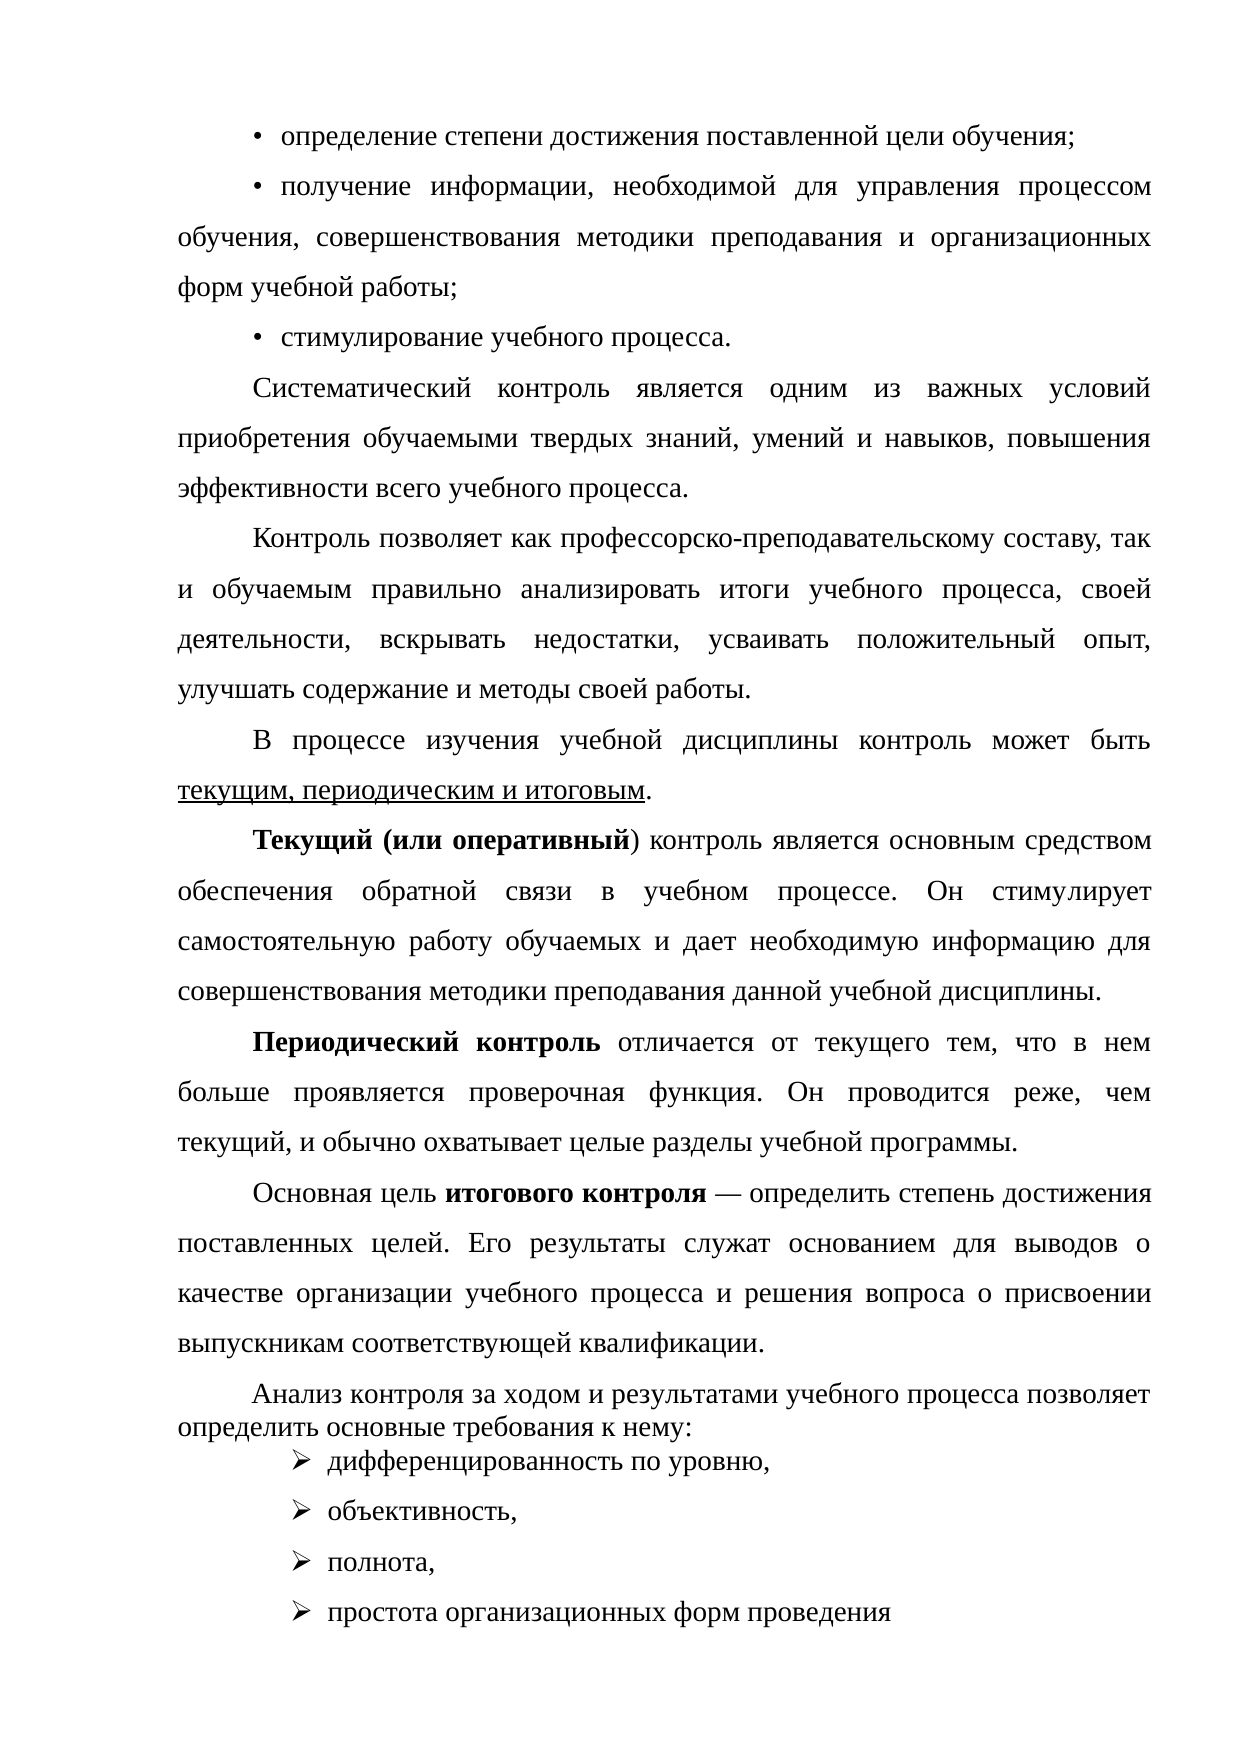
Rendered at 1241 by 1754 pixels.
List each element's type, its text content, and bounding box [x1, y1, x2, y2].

text • получение информации, необходимой для управления процессом обучения, совершенствования методики преподавания и организационных форм учебной работы; [177, 168, 1152, 303]
text Контроль позволяет как профессорско-преподавательскому составу, так и обучаемым правильно анализировать итоги учебного процесса, своей деятельности, вскрывать недостатки, усваивать положительный опыт, улучшать содержание и методы своей работы. [177, 521, 1152, 705]
text Периодический контроль отличается от текущего тем, что в нем больше проявляется проверочная функция. Он проводится реже, чем текущий, и обычно охватывает целые разделы учебной программы. [177, 1024, 1152, 1158]
list объективность, [290, 1493, 1152, 1527]
text Основная цель итогового контроля — определить степень достижения поставленных целей. Его результаты служат основанием для выводов о качестве организации учебного процесса и решения вопроса о присвоении выпускникам соответствующей квалификации. [177, 1175, 1152, 1359]
text Текущий (или оперативный) контроль является основным средством обеспечения обратной связи в учебном процессе. Он стимулирует самостоятельную работу обучаемых и дает необходимую информацию для совершенствования методики преподавания данной учебной дисциплины. [177, 822, 1152, 1007]
text • стимулирование учебного процесса. [177, 319, 1152, 353]
text Анализ контроля за ходом и результатами учебного процесса позволяет определить основные требования к нему: [177, 1376, 1152, 1443]
text Систематический контроль является одним из важных условий приобретения обучаемыми твердых знаний, умений и навыков, повышения эффективности всего учебного процесса. [177, 370, 1152, 504]
list дифференцированность по уровню, [290, 1443, 1152, 1477]
text В процессе изучения учебной дисциплины контроль может быть текущим, периодическим и итоговым. [177, 722, 1152, 806]
text • определение степени достижения поставленной цели обучения; [177, 118, 1152, 152]
list полнота, [290, 1544, 1152, 1577]
list простота организационных форм проведения [290, 1594, 1152, 1628]
